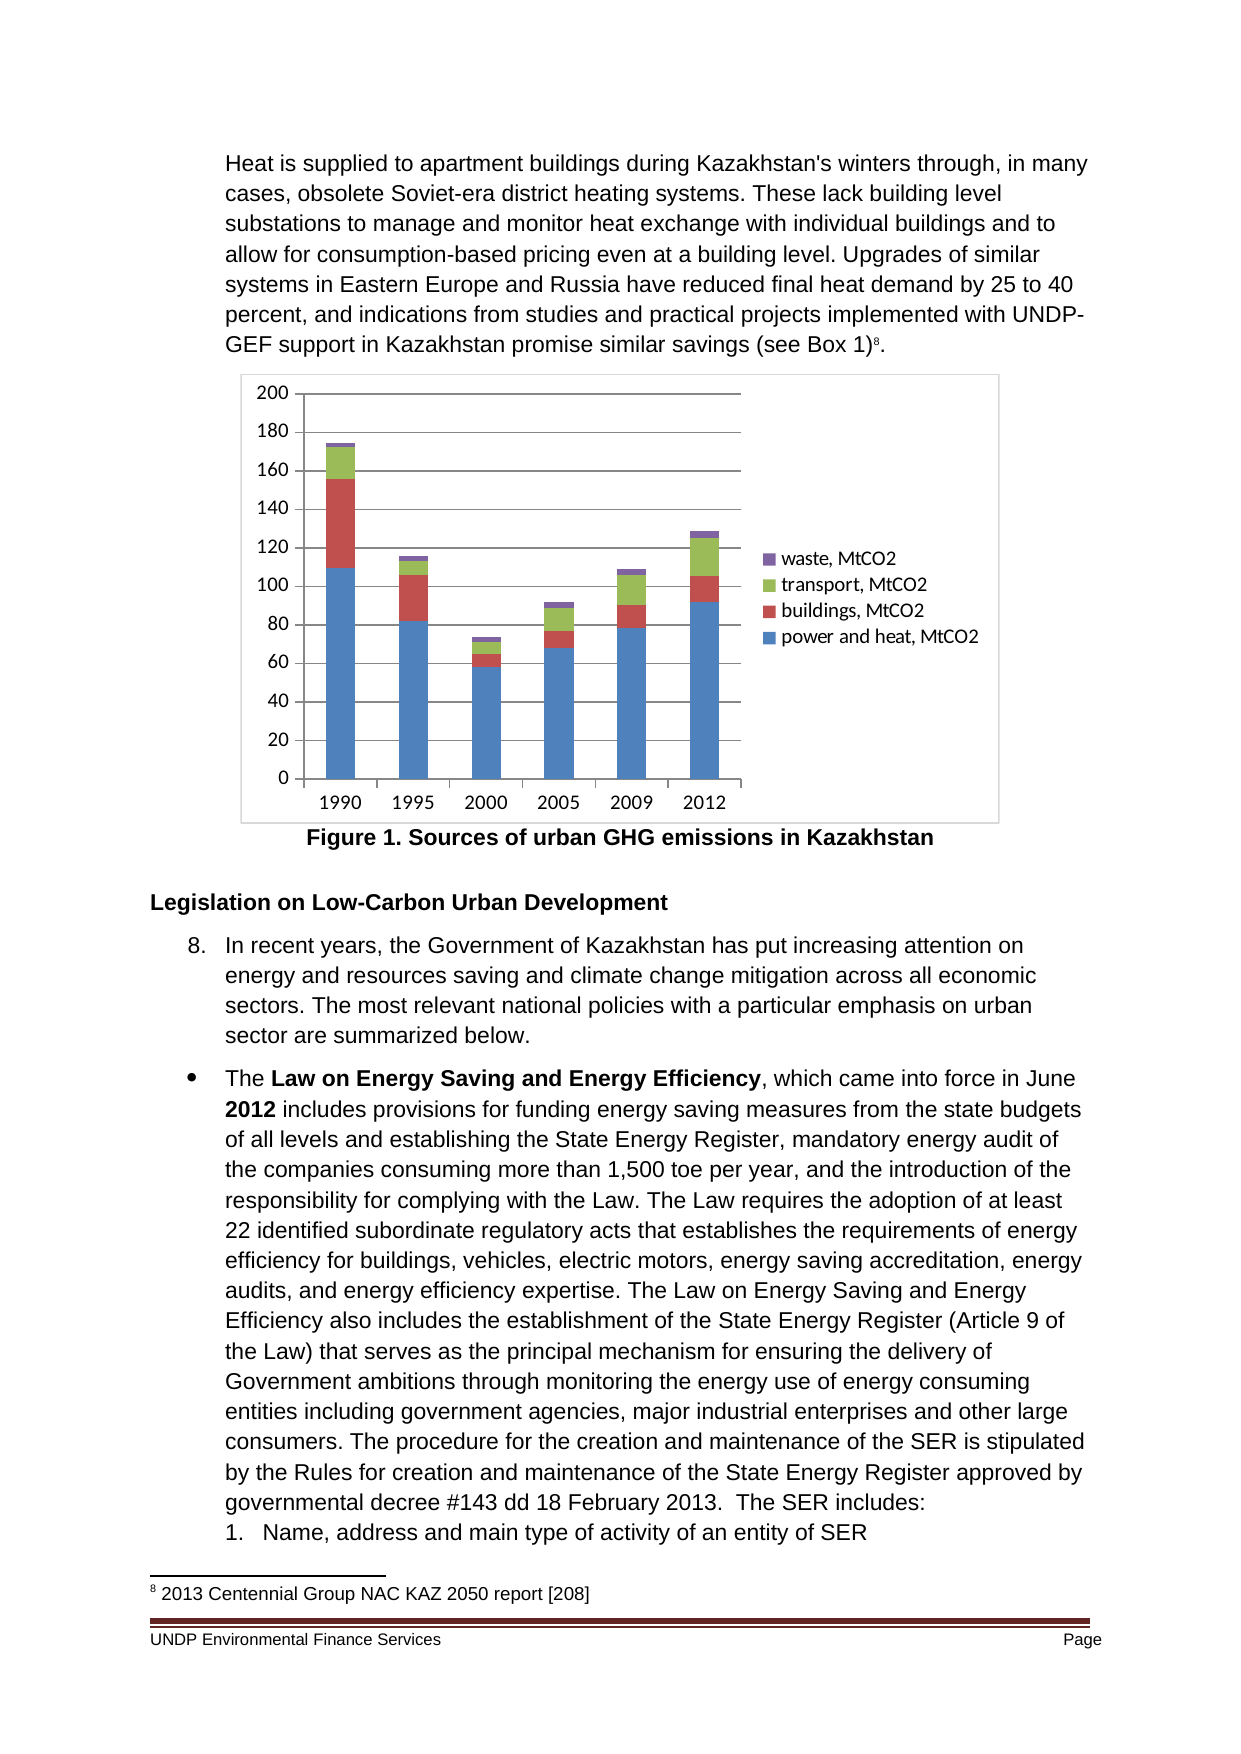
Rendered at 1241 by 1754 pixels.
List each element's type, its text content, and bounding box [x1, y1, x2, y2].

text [187, 150, 1090, 358]
list Name, address and main type of activity of an entity of SER [225, 1519, 1090, 1545]
list The Law on Energy Saving and Energy Efficiency, which came into force in June 2012 includes provisions for funding energy saving measures from the state budgets of all levels and establishing the State Energy Register, mandatory energy audit of the companies consuming more than 1,500 toe per year, and the introduction of the responsibility for complying with the Law. The Law requires the adoption of at least 22 identified subordinate regulatory acts that establishes the requirements of energy efficiency for buildings, vehicles, electric motors, energy saving accreditation, energy audits, and energy efficiency expertise. The Law on Energy Saving and Energy Efficiency also includes the establishment of the State Energy Register (Article 9 of the Law) that serves as the principal mechanism for ensuring the delivery of Government ambitions through monitoring the energy use of energy consuming entities including government agencies, major industrial enterprises and other large consumers. The procedure for the creation and maintenance of the SER is stipulated by the Rules for creation and maintenance of the State Energy Register approved by governmental decree #143 dd 18 February 2013. The SER includes: [187, 1065, 1090, 1515]
text Figure 1. Sources of urban GHG emissions in Kazakhstan [150, 824, 1090, 850]
text In recent years, the Government of Kazakhstan has put increasing attention on energy and resources saving and climate change mitigation across all economic sectors. The most relevant national policies with a particular emphasis on urban sector are summarized below. [187, 932, 1090, 1049]
list Legislation on Low-Carbon Urban Development [150, 889, 1090, 916]
